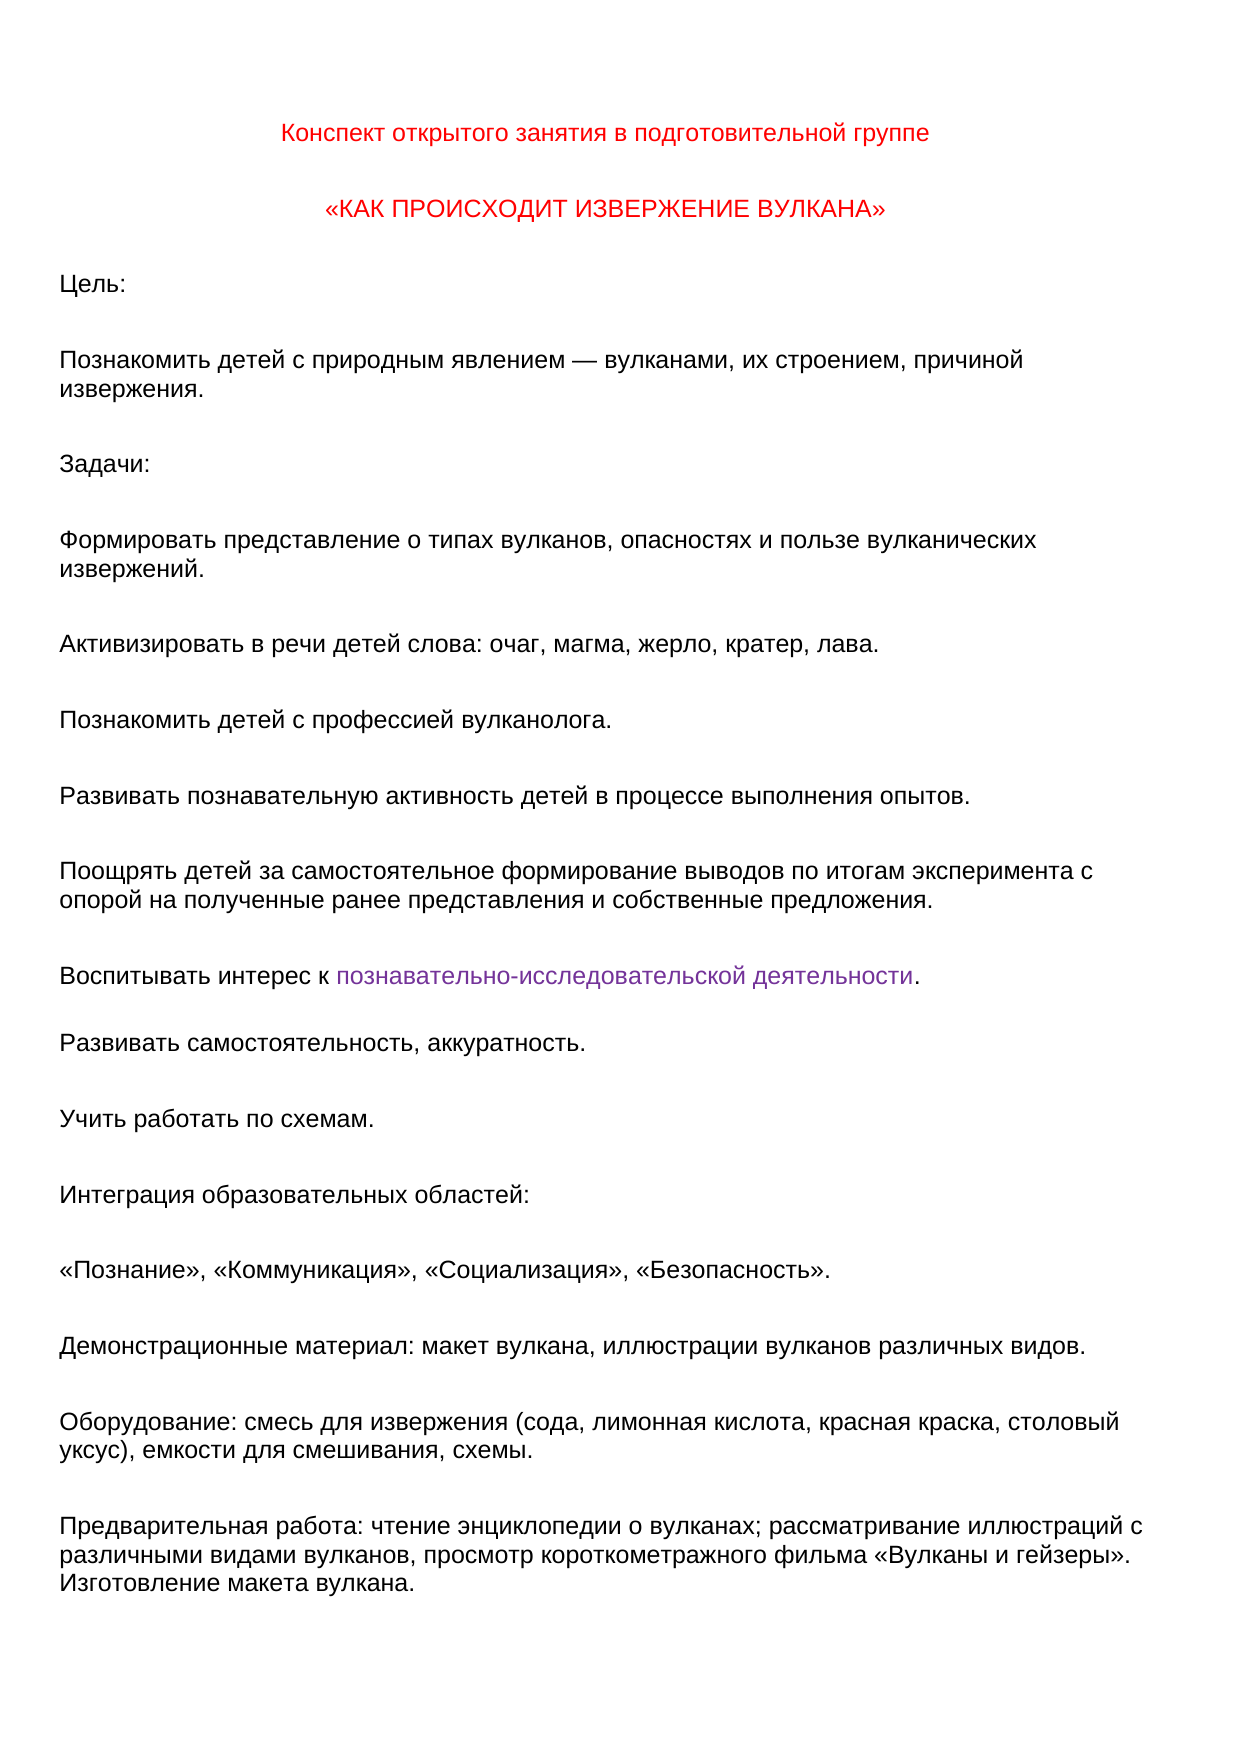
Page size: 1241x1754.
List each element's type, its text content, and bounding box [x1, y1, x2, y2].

text Оборудование: смесь для извержения (сода, лимонная кислота, красная краска, столовый уксус), емкости для смешивания, схемы. [59, 1407, 1152, 1464]
text Воспитывать интерес к познавательно-исследовательской деятельности. [59, 961, 1152, 989]
text Формировать представление о типах вулканов, опасностях и пользе вулканических извержений. [59, 525, 1152, 582]
text Познакомить детей с природным явлением — вулканами, их строением, причиной извержения. [59, 345, 1152, 402]
text Предварительная работа: чтение энциклопедии о вулканах; рассматривание иллюстраций с различными видами вулканов, просмотр короткометражного фильма «Вулканы и гейзеры». Изготовление макета вулкана. [59, 1511, 1152, 1597]
text Демонстрационные материал: макет вулкана, иллюстрации вулканов различных видов. [59, 1331, 1152, 1360]
text Поощрять детей за самостоятельное формирование выводов по итогам эксперимента с опорой на полученные ранее представления и собственные предложения. [59, 856, 1152, 914]
text «Познание», «Коммуникация», «Социализация», «Безопасность». [59, 1255, 1152, 1284]
text Развивать познавательную активность детей в процессе выполнения опытов. [59, 781, 1152, 809]
text Активизировать в речи детей слова: очаг, магма, жерло, кратер, лава. [59, 629, 1152, 658]
text Задачи: [59, 449, 1152, 478]
text Цель: [59, 269, 1152, 298]
text «КАК ПРОИСХОДИТ ИЗВЕРЖЕНИЕ ВУЛКАНА» [59, 194, 1152, 222]
text Учить работать по схемам. [59, 1104, 1152, 1133]
text Конспект открытого занятия в подготовительной группе [59, 118, 1152, 147]
text Интеграция образовательных областей: [59, 1180, 1152, 1208]
text Познакомить детей с профессией вулканолога. [59, 705, 1152, 734]
text Развивать самостоятельность, аккуратность. [59, 1028, 1152, 1057]
